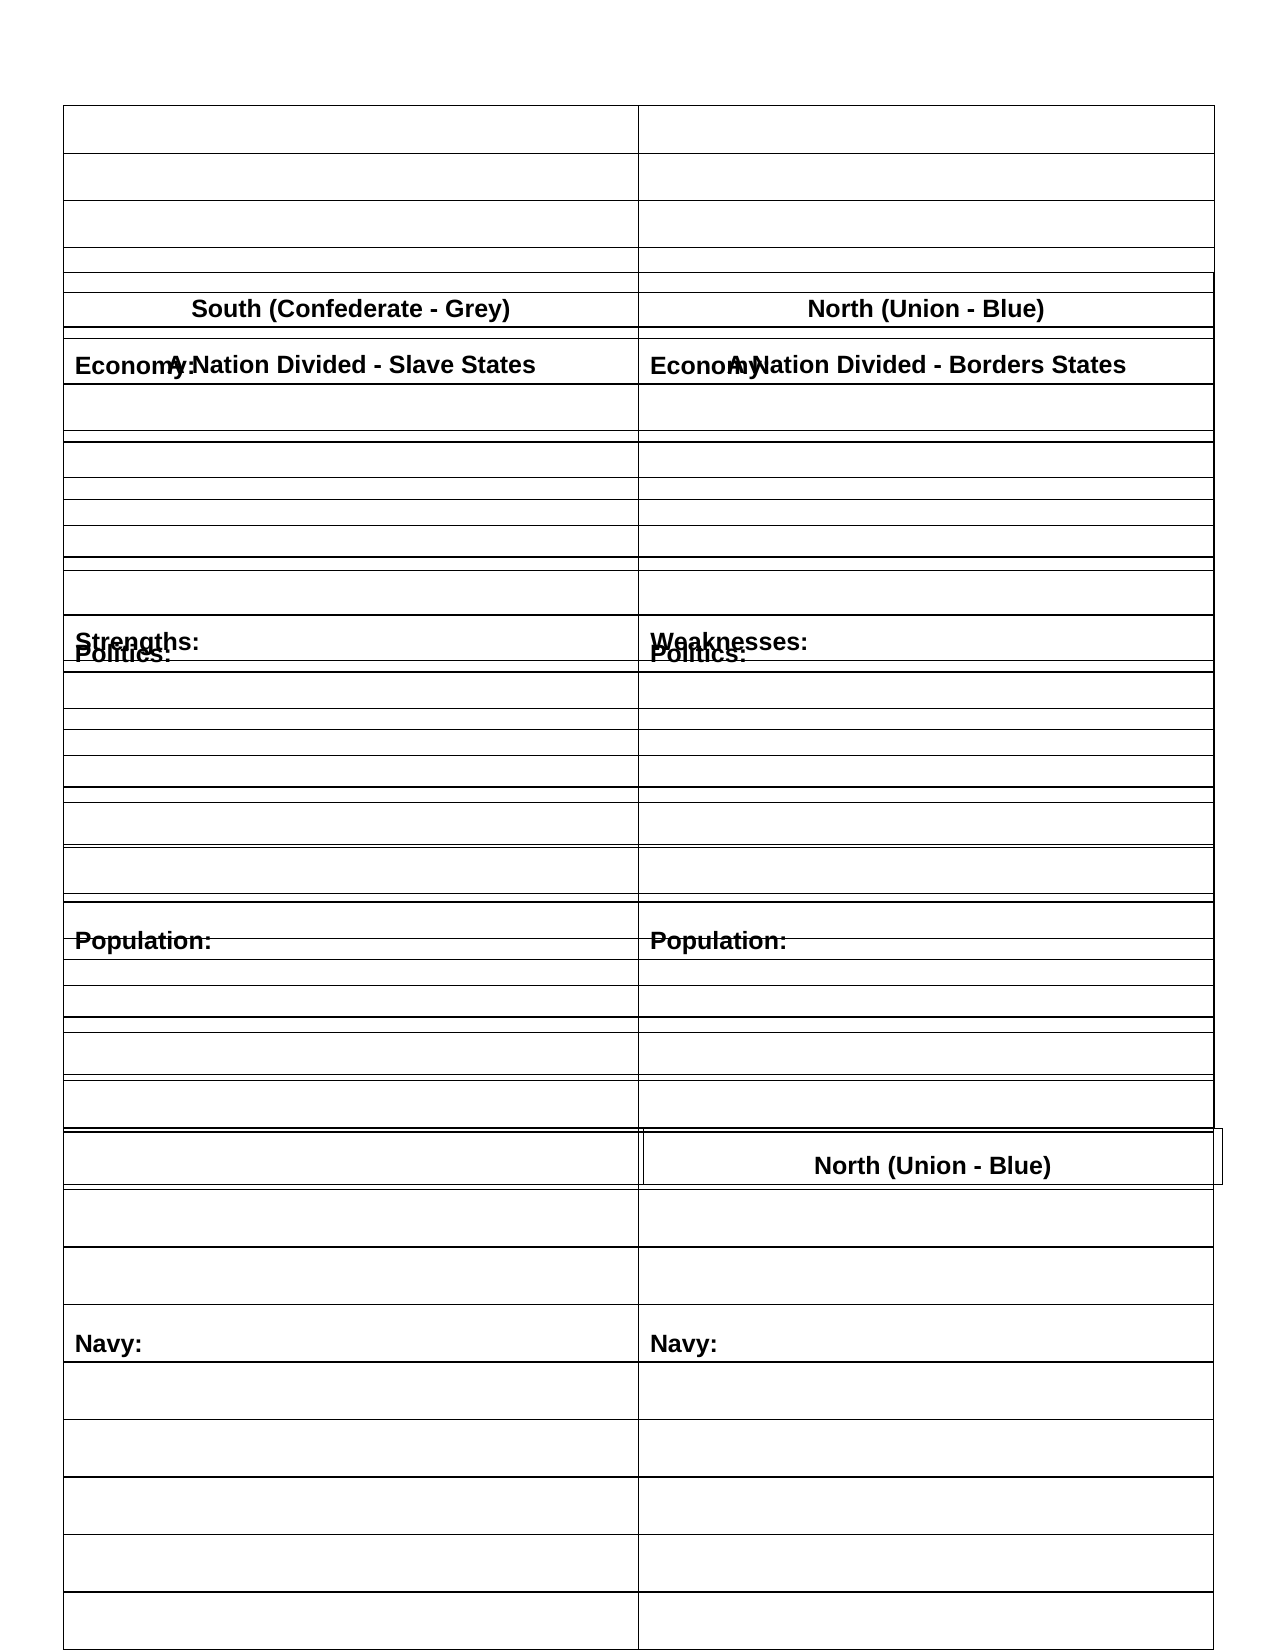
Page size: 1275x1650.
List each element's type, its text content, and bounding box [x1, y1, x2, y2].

table_cell [64, 1420, 638, 1476]
table_cell Population: [639, 903, 1213, 959]
table_cell [639, 960, 1213, 1016]
table_header North (Union - Blue) [639, 273, 1213, 326]
table_cell [639, 1018, 1213, 1074]
table_cell Navy: [639, 1305, 1213, 1361]
table_cell [64, 1248, 638, 1304]
table_cell Economy: [639, 328, 1213, 384]
table_cell [639, 845, 1213, 901]
table_cell [64, 845, 638, 901]
table_cell [64, 1075, 638, 1131]
table_cell [64, 154, 638, 200]
table_header South (Confederate - Grey) [64, 273, 638, 326]
table_cell [64, 1478, 638, 1534]
table_cell [64, 1363, 638, 1419]
table_cell [639, 1190, 1213, 1246]
table_cell [639, 1248, 1213, 1304]
table_cell [639, 1535, 1213, 1591]
table_cell [639, 1133, 1213, 1189]
table_cell [639, 500, 1213, 556]
table_cell Population: [64, 903, 638, 959]
table_cell [639, 788, 1213, 844]
table_cell [64, 500, 638, 556]
table_cell Economy: [64, 328, 638, 384]
table_cell [64, 201, 638, 247]
table_cell [64, 1133, 638, 1189]
table_cell [64, 788, 638, 844]
table_cell [639, 1478, 1213, 1534]
table_cell [64, 1535, 638, 1591]
table_cell [639, 443, 1213, 499]
table_cell [639, 106, 1214, 152]
table_cell [64, 673, 638, 729]
table_cell [64, 960, 638, 1016]
table_cell [639, 558, 1213, 614]
table_cell [64, 443, 638, 499]
table_cell [64, 558, 638, 614]
table_cell Navy: [64, 1305, 638, 1361]
table_cell [64, 106, 638, 152]
table_cell [639, 1075, 1213, 1131]
table_cell [64, 385, 638, 441]
table_cell [64, 1018, 638, 1074]
table_cell [64, 248, 638, 272]
table_cell [639, 1363, 1213, 1419]
table_cell Politics: [64, 615, 638, 671]
table_cell [639, 673, 1213, 729]
table_cell [639, 385, 1213, 441]
table_cell [639, 1593, 1213, 1649]
table_cell [639, 201, 1214, 247]
table_cell [64, 1593, 638, 1649]
table_cell Politics: [639, 615, 1213, 671]
table_cell [639, 730, 1213, 786]
table_cell [639, 1420, 1213, 1476]
table_cell [64, 730, 638, 786]
table_cell [639, 248, 1214, 272]
table_cell [639, 154, 1214, 200]
table_cell [64, 1190, 638, 1246]
